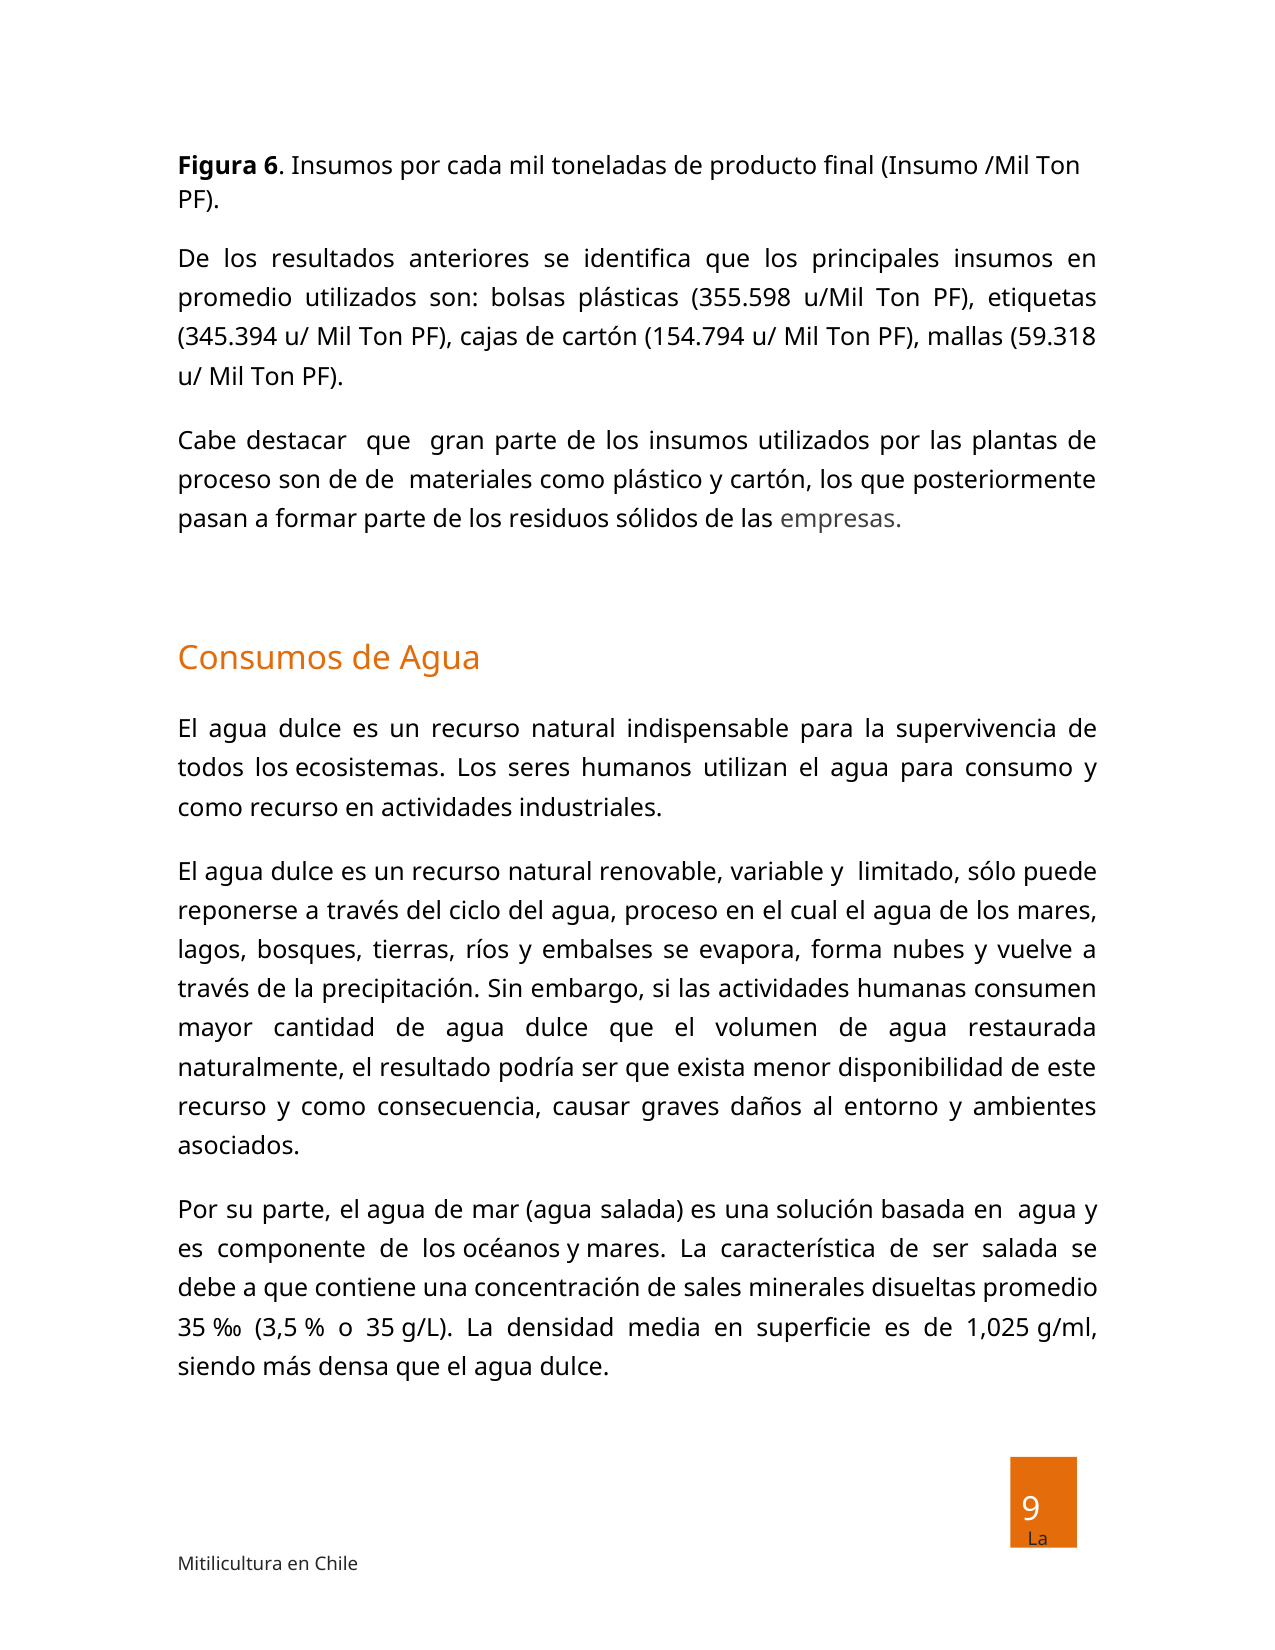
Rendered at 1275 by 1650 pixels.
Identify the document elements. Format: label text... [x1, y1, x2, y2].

text Por su parte, el agua de mar (agua salada) es una solución basada en agua y es componente de los océanos y mares. La característica de ser salada se debe a que contiene una concentración de sales minerales disueltas promedio 35 ‰ (3,5 % o 35 g/L). La densidad media en superficie es de 1,025 g/ml, siendo más densa que el agua dulce. [177, 1192, 1098, 1382]
subtitle Consumos de Agua [177, 634, 1098, 679]
text El agua dulce es un recurso natural renovable, variable y limitado, sólo puede reponerse a través del ciclo del agua, proceso en el cual el agua de los mares, lagos, bosques, tierras, ríos y embalses se evapora, forma nubes y vuelve a través de la precipitación. Sin embargo, si las actividades humanas consumen mayor cantidad de agua dulce que el volumen de agua restaurada naturalmente, el resultado podría ser que exista menor disponibilidad de este recurso y como consecuencia, causar graves daños al entorno y ambientes asociados. [177, 853, 1098, 1162]
text Cabe destacar que gran parte de los insumos utilizados por las plantas de proceso son de de materiales como plástico y cartón, los que posteriormente pasan a formar parte de los residuos sólidos de las empresas. [177, 422, 1098, 535]
text Figura 6. Insumos por cada mil toneladas de producto final (Insumo /Mil Ton PF). [177, 148, 1098, 216]
text De los resultados anteriores se identifica que los principales insumos en promedio utilizados son: bolsas plásticas (355.598 u/Mil Ton PF), etiquetas (345.394 u/ Mil Ton PF), cajas de cartón (154.794 u/ Mil Ton PF), mallas (59.318 u/ Mil Ton PF). [177, 241, 1098, 392]
text El agua dulce es un recurso natural indispensable para la supervivencia de todos los ecosistemas. Los seres humanos utilizan el agua para consumo y como recurso en actividades industriales. [177, 711, 1098, 823]
